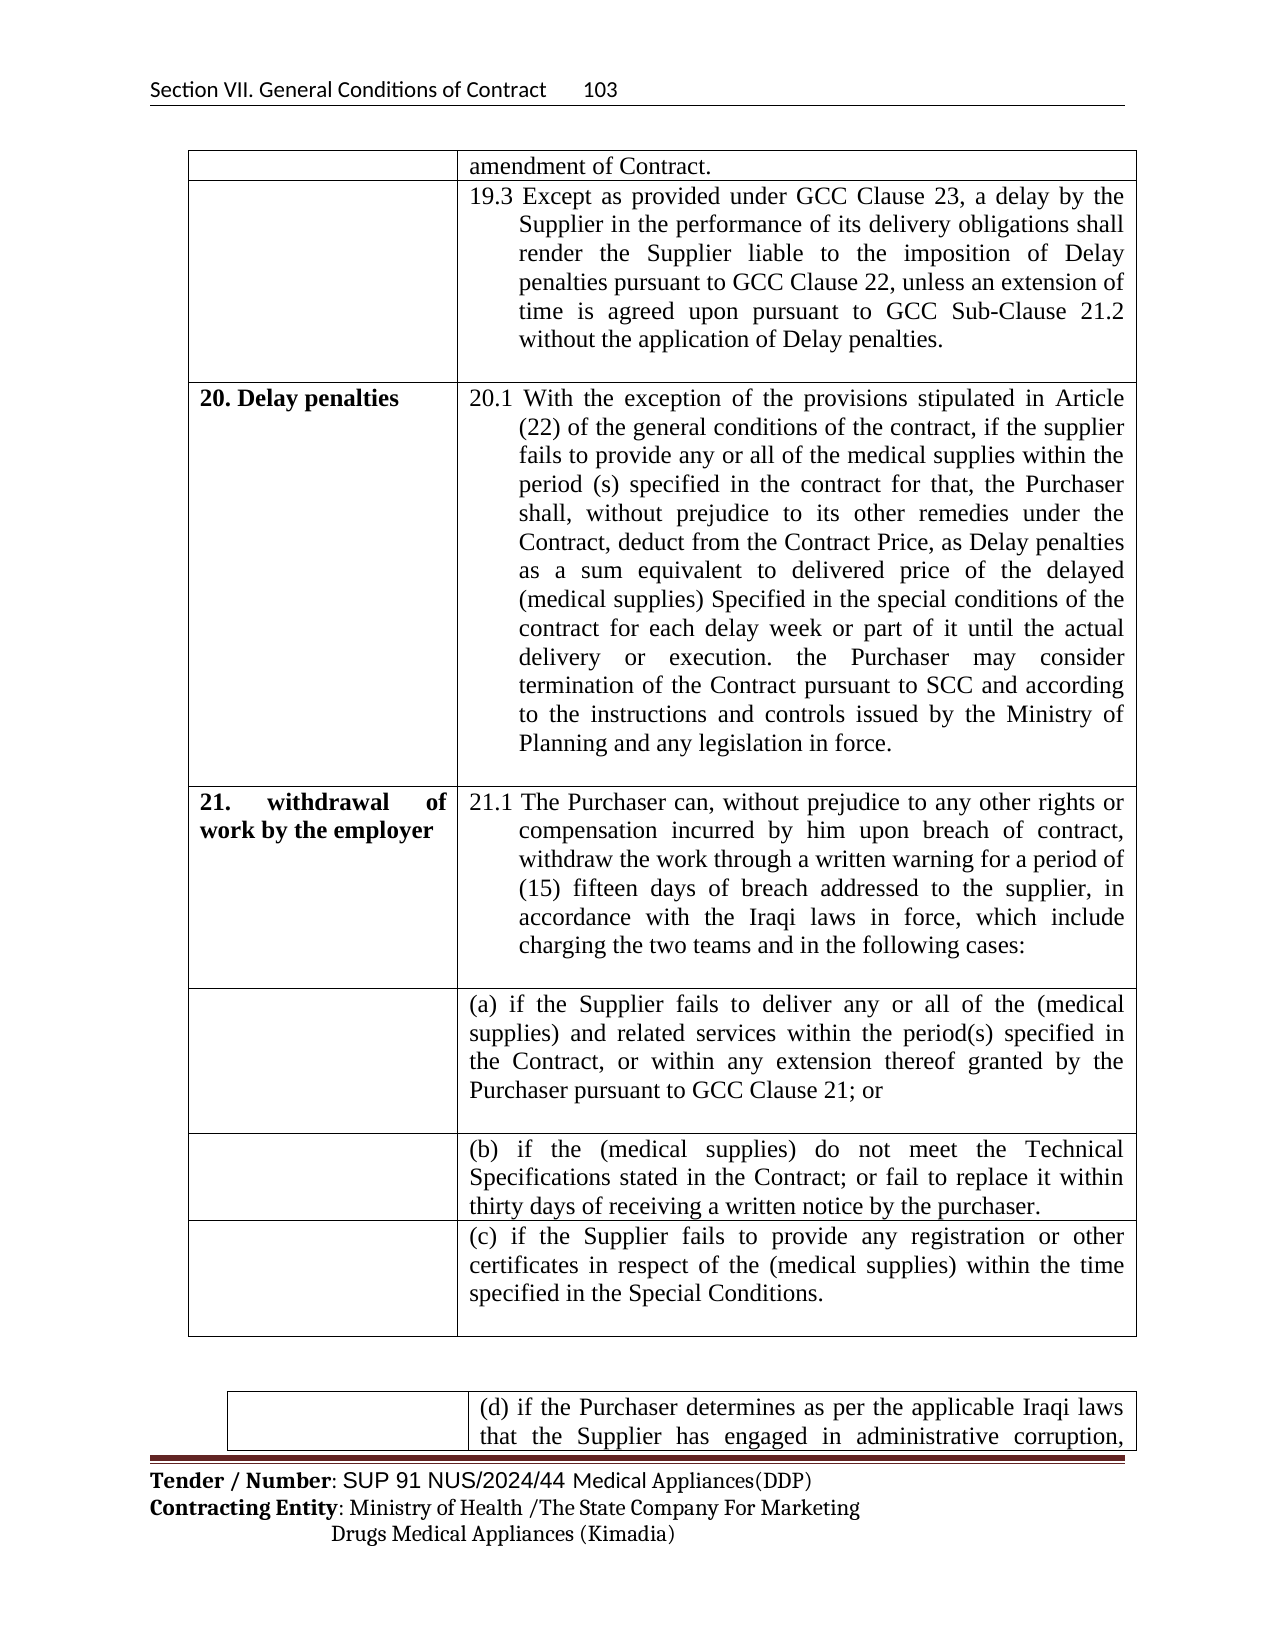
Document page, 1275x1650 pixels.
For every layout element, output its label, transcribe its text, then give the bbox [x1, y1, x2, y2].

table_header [469, 1392, 1136, 1449]
table_cell 20. Delay penalties [189, 383, 457, 786]
table_cell [189, 181, 457, 382]
table_cell [189, 1221, 457, 1336]
table_cell (b) if the (medical supplies) do not meet the Technical Specifications stated in the Contract; or fail to replace it within thirty days of receiving a written notice by the purchaser. [458, 1134, 1136, 1220]
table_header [458, 151, 1136, 180]
table_cell [189, 1134, 457, 1220]
table_header [189, 151, 457, 180]
table_cell 20.1 With the exception of the provisions stipulated in Article (22) of the general conditions of the contract, if the supplier fails to provide any or all of the medical supplies within the period (s) specified in the contract for that, the Purchaser shall, without prejudice to its other remedies under the Contract, deduct from the Contract Price, as Delay penalties as a sum equivalent to delivered price of the delayed (medical supplies) Specified in the special conditions of the contract for each delay week or part of it until the actual delivery or execution. the Purchaser may consider termination of the Contract pursuant to SCC and according to the instructions and controls issued by the Ministry of Planning and any legislation in force. [458, 383, 1136, 786]
table_header [228, 1392, 468, 1449]
table_cell 21.1 The Purchaser can, without prejudice to any other rights or compensation incurred by him upon breach of contract, withdraw the work through a written warning for a period of (15) fifteen days of breach addressed to the supplier, in accordance with the Iraqi laws in force, which include charging the two teams and in the following cases: [458, 787, 1136, 988]
table_cell 21. withdrawal of work by the employer [189, 787, 457, 988]
table_cell [189, 989, 457, 1133]
table_cell 19.3 Except as provided under GCC Clause 23, a delay by the Supplier in the performance of its delivery obligations shall render the Supplier liable to the imposition of Delay penalties pursuant to GCC Clause 22, unless an extension of time is agreed upon pursuant to GCC Sub-Clause 21.2 without the application of Delay penalties. [458, 181, 1136, 382]
table_cell (c) if the Supplier fails to provide any registration or other certificates in respect of the (medical supplies) within the time specified in the Special Conditions. [458, 1221, 1136, 1336]
table_cell (a) if the Supplier fails to deliver any or all of the (medical supplies) and related services within the period(s) specified in the Contract, or within any extension thereof granted by the Purchaser pursuant to GCC Clause 21; or [458, 989, 1136, 1133]
